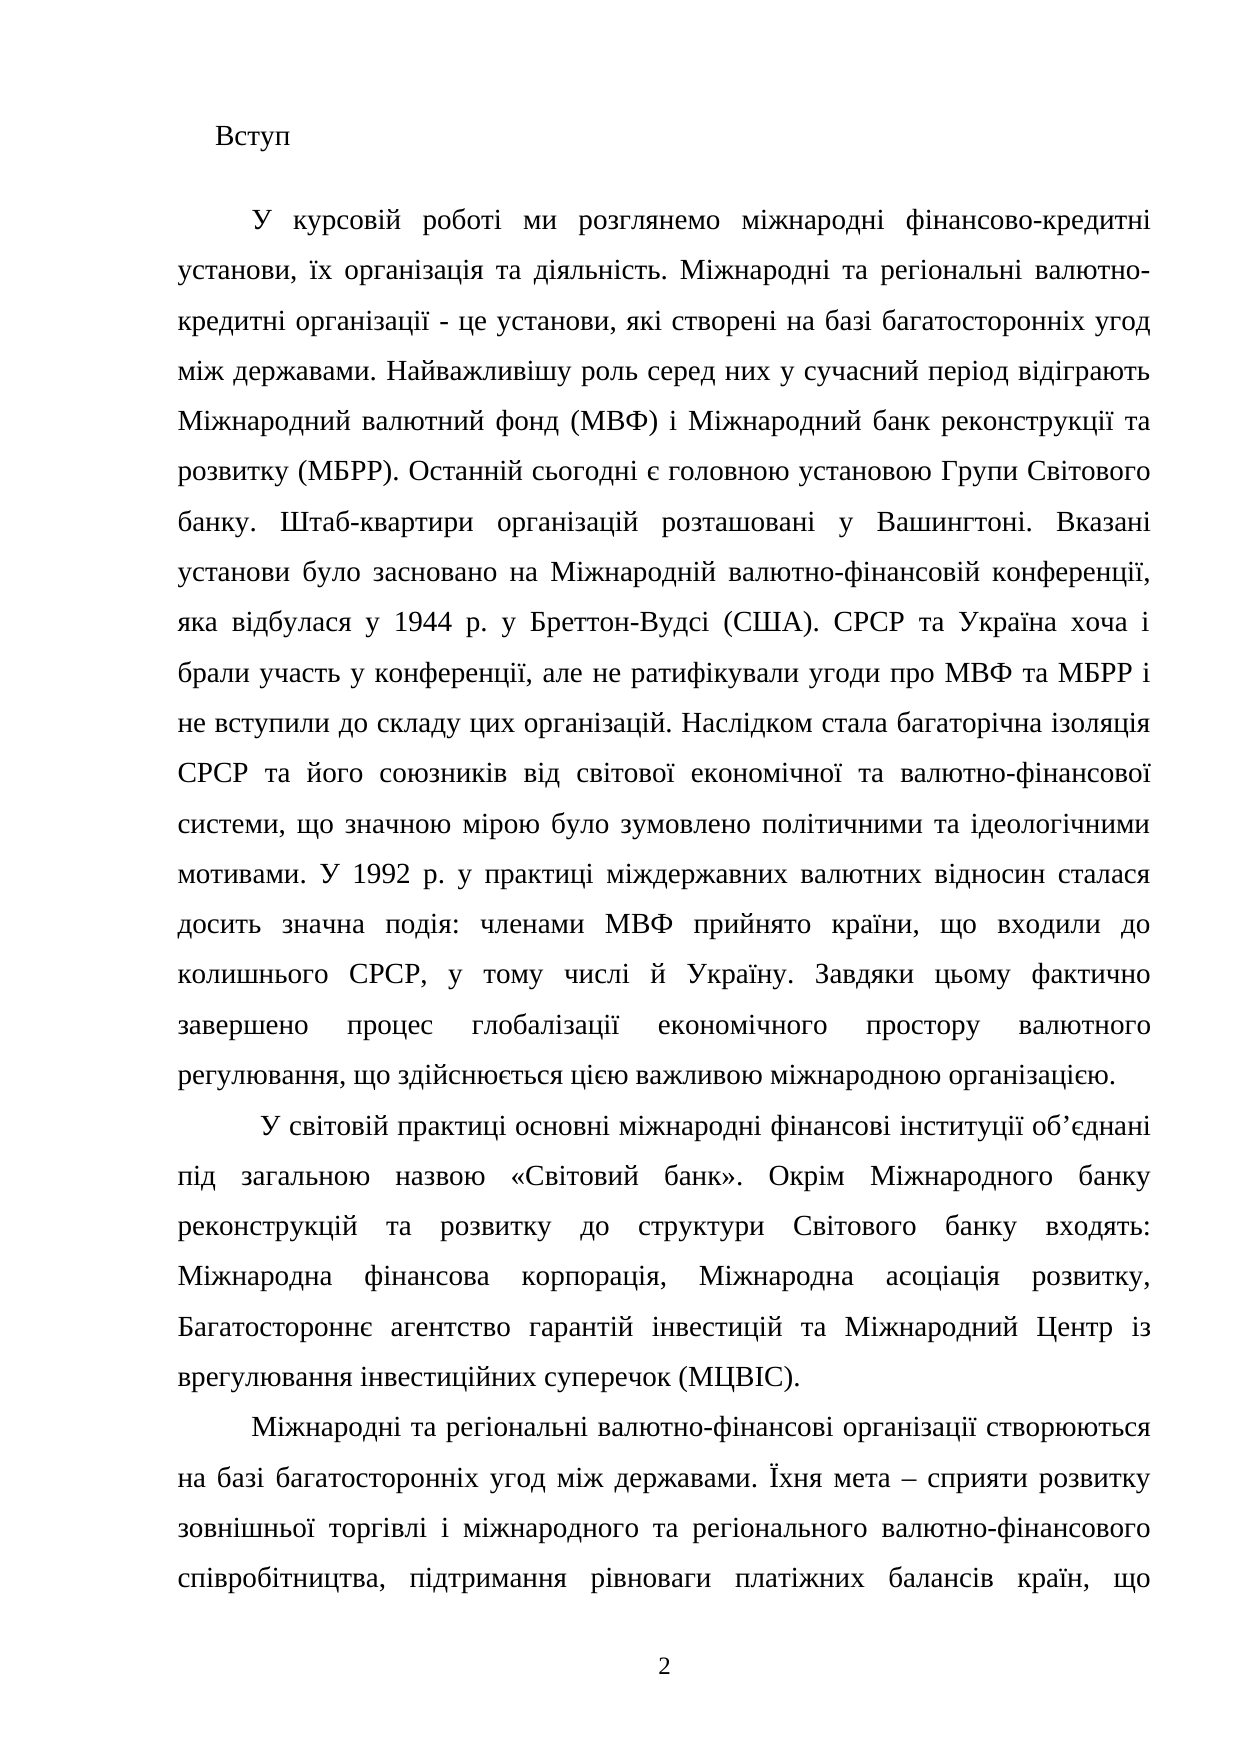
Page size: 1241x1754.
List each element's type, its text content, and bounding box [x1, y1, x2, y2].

text У світовій практиці основні міжнародні фінансові інституції об’єднані під загальною назвою «Світовий банк». Окрім Міжнародного банку реконструкцій та розвитку до структури Світового банку входять: Міжнародна фінансова корпорація, Міжнародна асоціація розвитку, Багатостороннє агентство гарантій інвестицій та Міжнародний Центр із врегулювання інвестиційних суперечок (МЦВІС). [177, 1108, 1152, 1393]
text У курсовій роботі ми розглянемо міжнародні фінансово-кредитні установи, їх організація та діяльність. Міжнародні та регіональні валютно-кредитні організації - це установи, які створені на базі багатосторонніх угод між державами. Найважливішу роль серед них у сучасний період відіграють Міжнародний валютний фонд (МВФ) і Міжнародний банк реконструкції та розвитку (МБРР). Останній сьогодні є головною установою Групи Світового банку. Штаб-квартири організацій розташовані у Вашингтоні. Вказані установи було засновано на Міжнародній валютно-фінансовій конференції, яка відбулася у 1944 р. у Бреттон-Вудсі (США). СРСР та Україна хоча і брали участь у конференції, але не ратифікували угоди про МВФ та МБРР і не вступили до складу цих організацій. Наслідком стала багаторічна ізоляція СРСР та його союзників від світової економічної та валютно-фінансової системи, що значною мірою було зумовлено політичними та ідеологічними мотивами. У 1992 р. у практиці міждержавних валютних відносин сталася досить значна подія: членами МВФ прийнято країни, що входили до колишнього СРСР, у тому числі й Україну. Завдяки цьому фактично завершено процес глобалізації економічного простору валютного регулювання, що здійснюється цією важливою міжнародною організацією. [177, 202, 1152, 1091]
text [177, 1409, 1152, 1594]
text Вступ [215, 118, 1152, 152]
